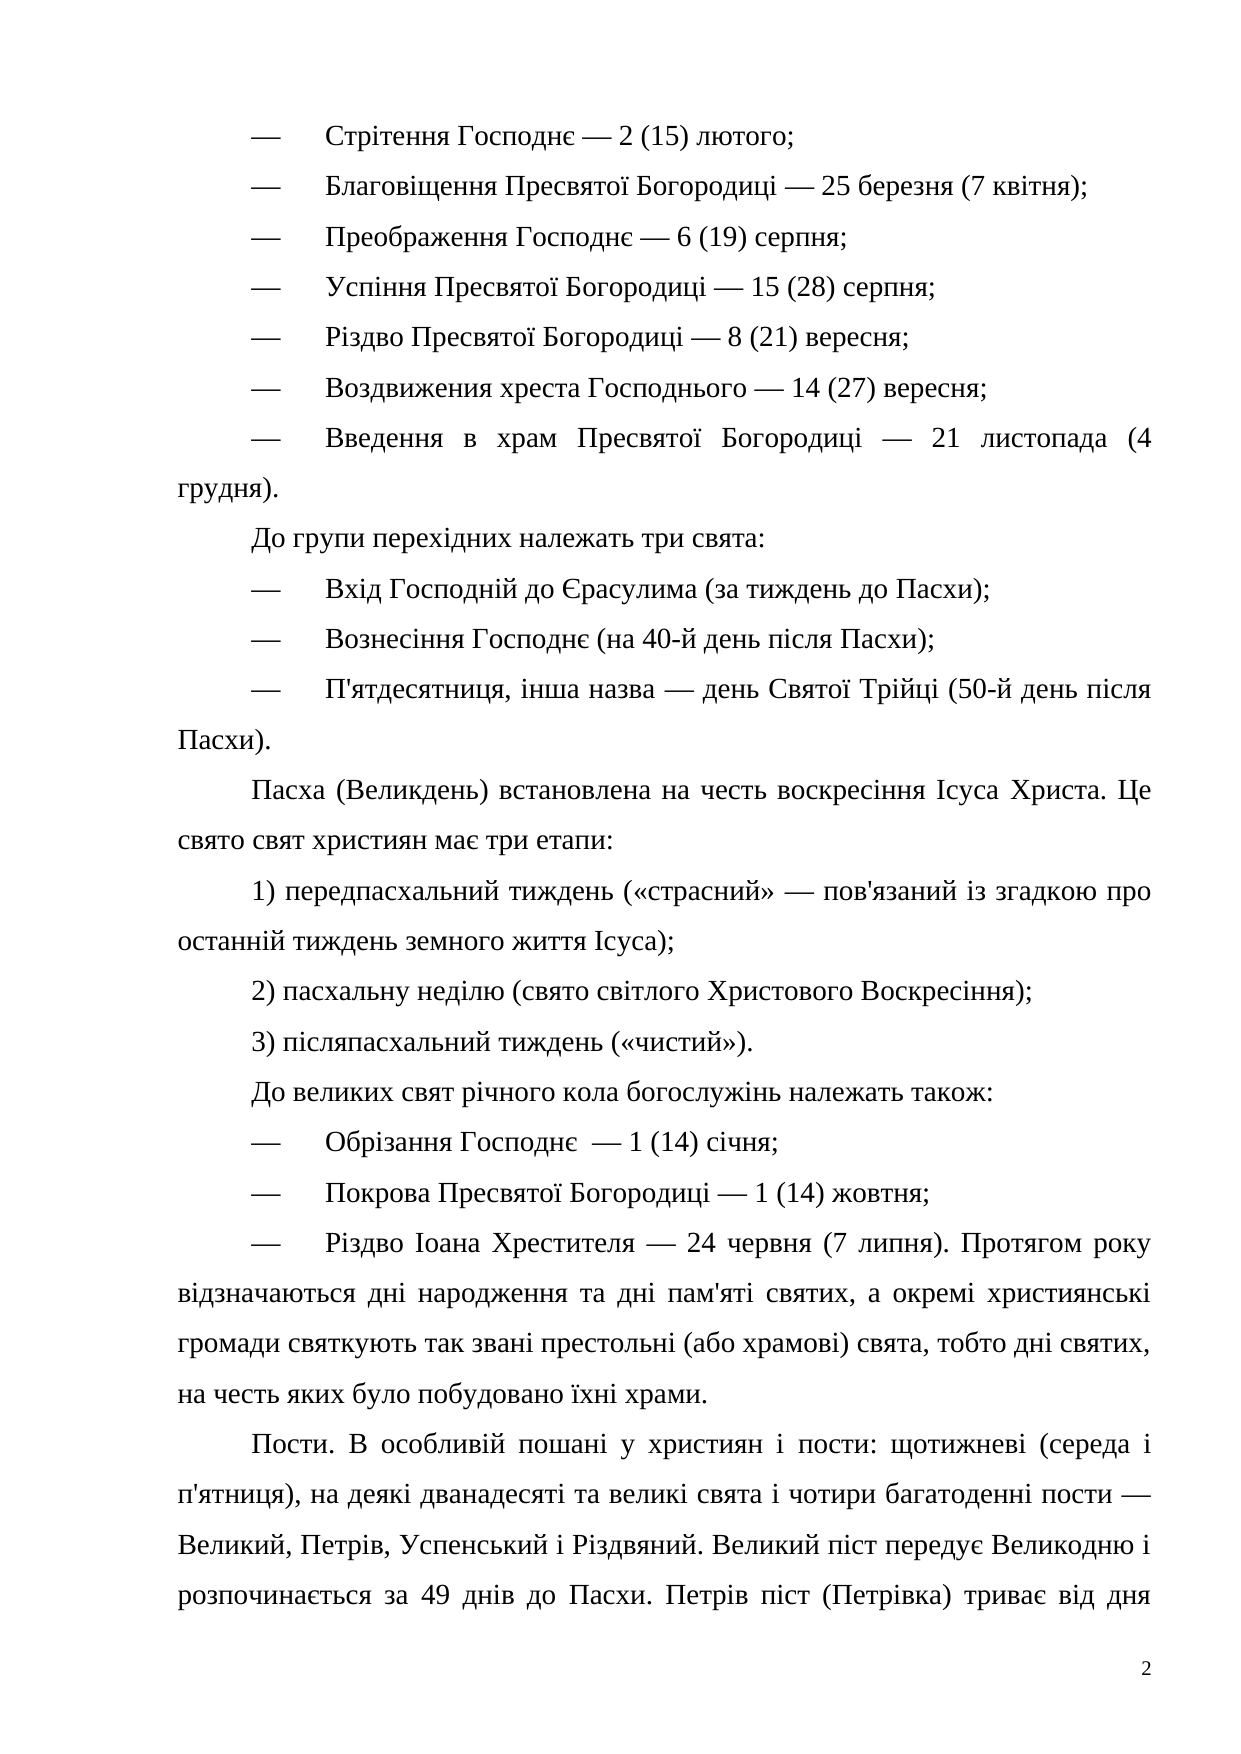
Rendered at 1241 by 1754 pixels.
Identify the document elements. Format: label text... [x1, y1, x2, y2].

text 3) післяпасхальний тиждень («чистий»). [177, 1024, 1152, 1057]
list Різдво Іоана Хрестителя — 24 червня (7 липня). Протягом року відзначаються дні народження та дні пам'яті святих, а окремі християнські громади святкують так звані престольні (або храмові) свята, тобто дні святих, на честь яких було побудовано їхні храми. [177, 1225, 1152, 1409]
list Воздвижения хреста Господнього — 14 (27) вересня; [177, 370, 1152, 403]
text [177, 1426, 1152, 1611]
text До великих свят річного кола богослужінь належать також: [177, 1074, 1152, 1108]
text До групи перехідних належать три свята: [177, 521, 1152, 554]
text 1) передпасхальний тиждень («страсний» — пов'язаний із згадкою про останній тиждень земного життя Ісуса); [177, 873, 1152, 957]
list П'ятдесятниця, інша назва — день Святої Трійці (50-й день після Пасхи). [177, 672, 1152, 755]
list Вознесіння Господнє (на 40-й день після Пасхи); [177, 621, 1152, 655]
list Покрова Пресвятої Богородиці — 1 (14) жовтня; [177, 1175, 1152, 1208]
text Пасха (Великдень) встановлена на честь воскресіння Ісуса Христа. Це свято свят християн має три етапи: [177, 772, 1152, 856]
list Преображення Господнє — 6 (19) серпня; [177, 219, 1152, 252]
list Обрізання Господнє — 1 (14) січня; [177, 1124, 1152, 1158]
list Вхід Господній до Єрасулима (за тиждень до Пасхи); [177, 571, 1152, 604]
list Стрітення Господнє — 2 (15) лютого; [177, 118, 1152, 152]
list Успіння Пресвятої Богородиці — 15 (28) серпня; [177, 269, 1152, 303]
list Благовіщення Пресвятої Богородиці — 25 березня (7 квітня); [177, 168, 1152, 202]
text 2) пасхальну неділю (свято світлого Христового Воскресіння); [177, 973, 1152, 1007]
list Введення в храм Пресвятої Богородиці — 21 листопада (4 грудня). [177, 420, 1152, 504]
list Різдво Пресвятої Богородиці — 8 (21) вересня; [177, 319, 1152, 353]
